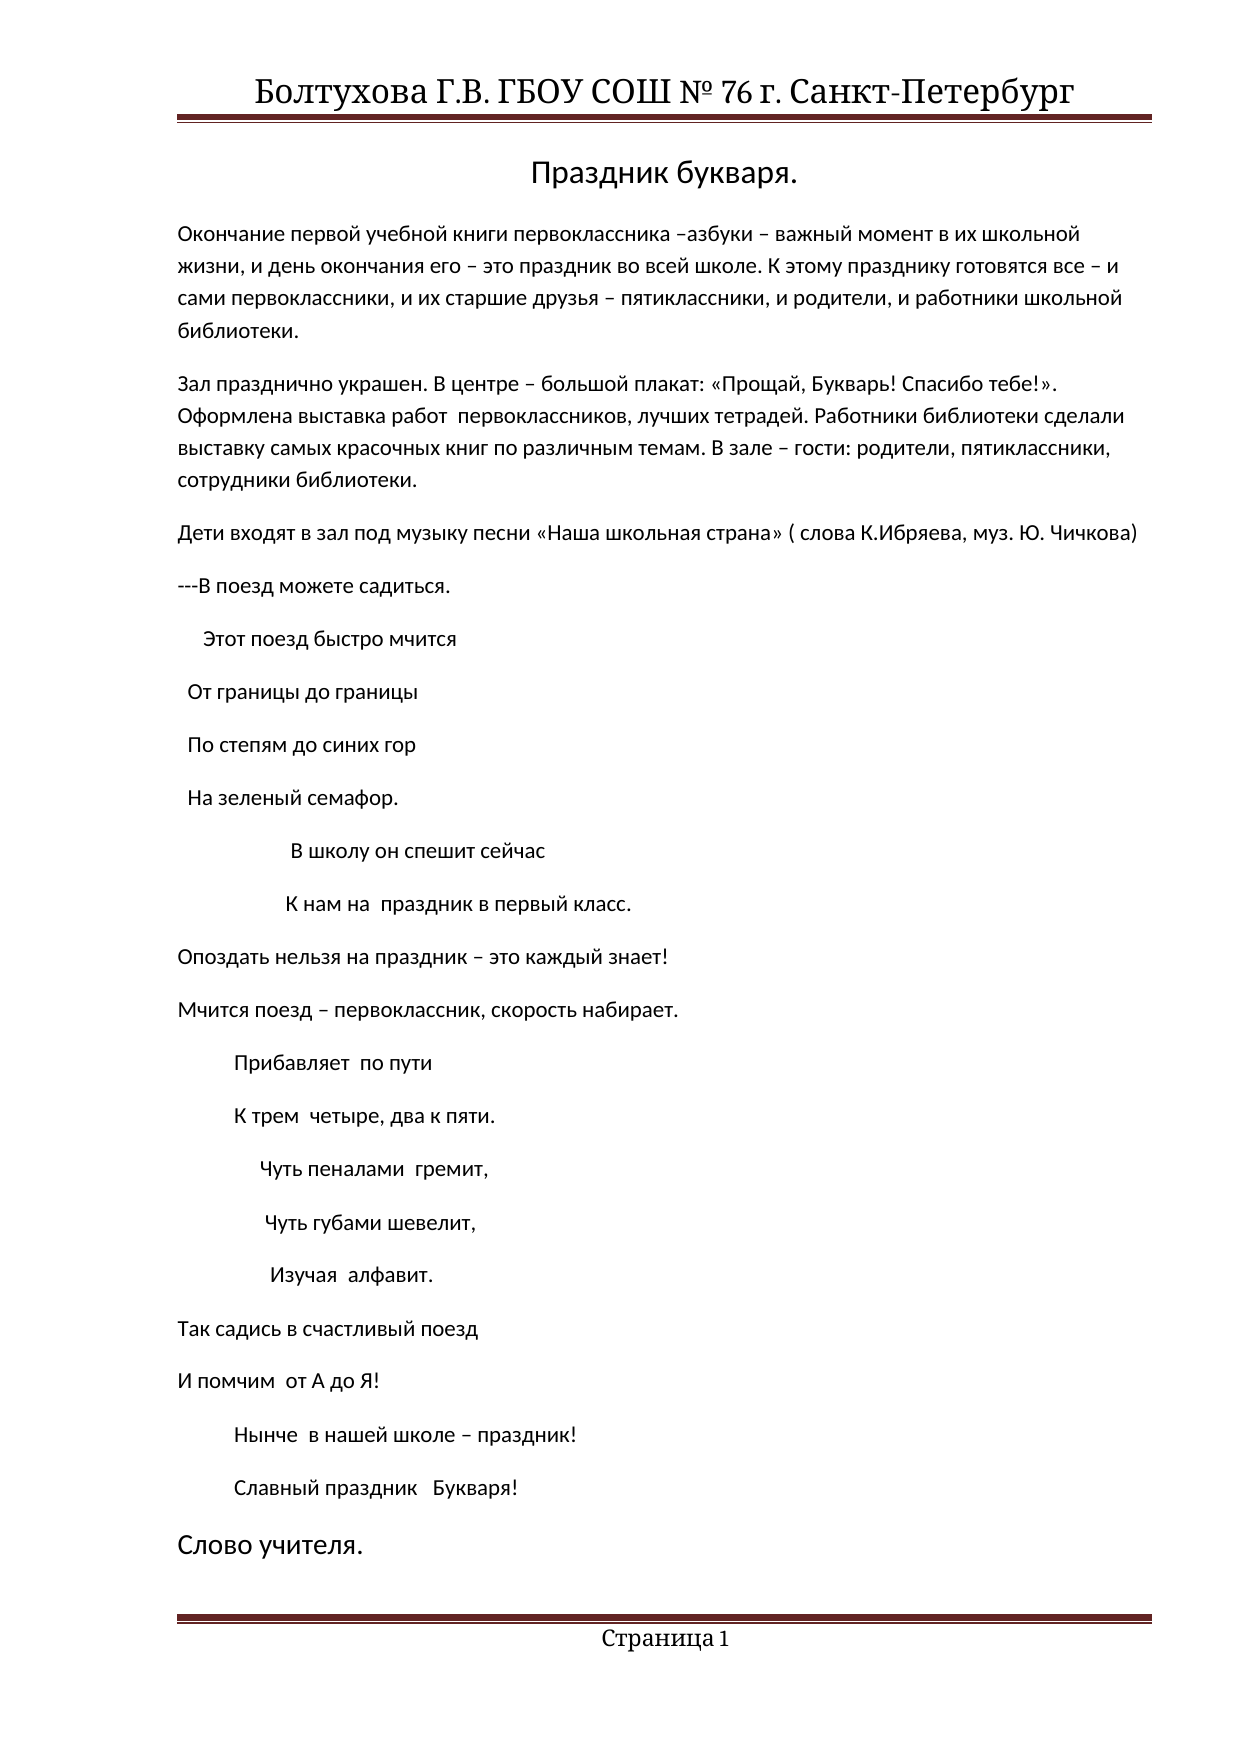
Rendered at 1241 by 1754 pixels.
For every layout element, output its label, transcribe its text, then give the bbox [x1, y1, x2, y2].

text Опоздать нельзя на праздник – это каждый знает! [177, 942, 1152, 971]
text Дети входят в зал под музыку песни «Наша школьная страна» ( слова К.Ибряева, муз. Ю. Чичкова) [177, 518, 1152, 546]
text В школу он спешит сейчас [177, 836, 1152, 864]
text Нынче в нашей школе – праздник! [177, 1420, 1152, 1448]
text К нам на праздник в первый класс. [177, 889, 1152, 917]
text Изучая алфавит. [177, 1261, 1152, 1289]
text Слово учителя. [177, 1526, 1152, 1561]
text Славный праздник Букваря! [177, 1473, 1152, 1501]
text ---В поезд можете садиться. [177, 571, 1152, 599]
text Этот поезд быстро мчится [177, 624, 1152, 652]
text Так садись в счастливый поезд [177, 1314, 1152, 1342]
text По степям до синих гор [177, 730, 1152, 758]
text Прибавляет по пути [177, 1048, 1152, 1077]
text Зал празднично украшен. В центре – большой плакат: «Прощай, Букварь! Спасибо тебе!». Оформлена выставка работ первоклассников, лучших тетрадей. Работники библиотеки сделали выставку самых красочных книг по различным темам. В зале – гости: родители, пятиклассники, сотрудники библиотеки. [177, 369, 1152, 493]
text К трем четыре, два к пяти. [177, 1102, 1152, 1129]
text Мчится поезд – первоклассник, скорость набирает. [177, 996, 1152, 1023]
text Праздник букваря. [177, 152, 1152, 192]
text Окончание первой учебной книги первоклассника –азбуки – важный момент в их школьной жизни, и день окончания его – это праздник во всей школе. К этому празднику готовятся все – и сами первоклассники, и их старшие друзья – пятиклассники, и родители, и работники школьной библиотеки. [177, 219, 1152, 344]
text На зеленый семафор. [177, 783, 1152, 811]
text И помчим от А до Я! [177, 1367, 1152, 1395]
text Чуть пеналами гремит, [177, 1154, 1152, 1183]
text От границы до границы [177, 677, 1152, 705]
text Чуть губами шевелит, [177, 1208, 1152, 1236]
